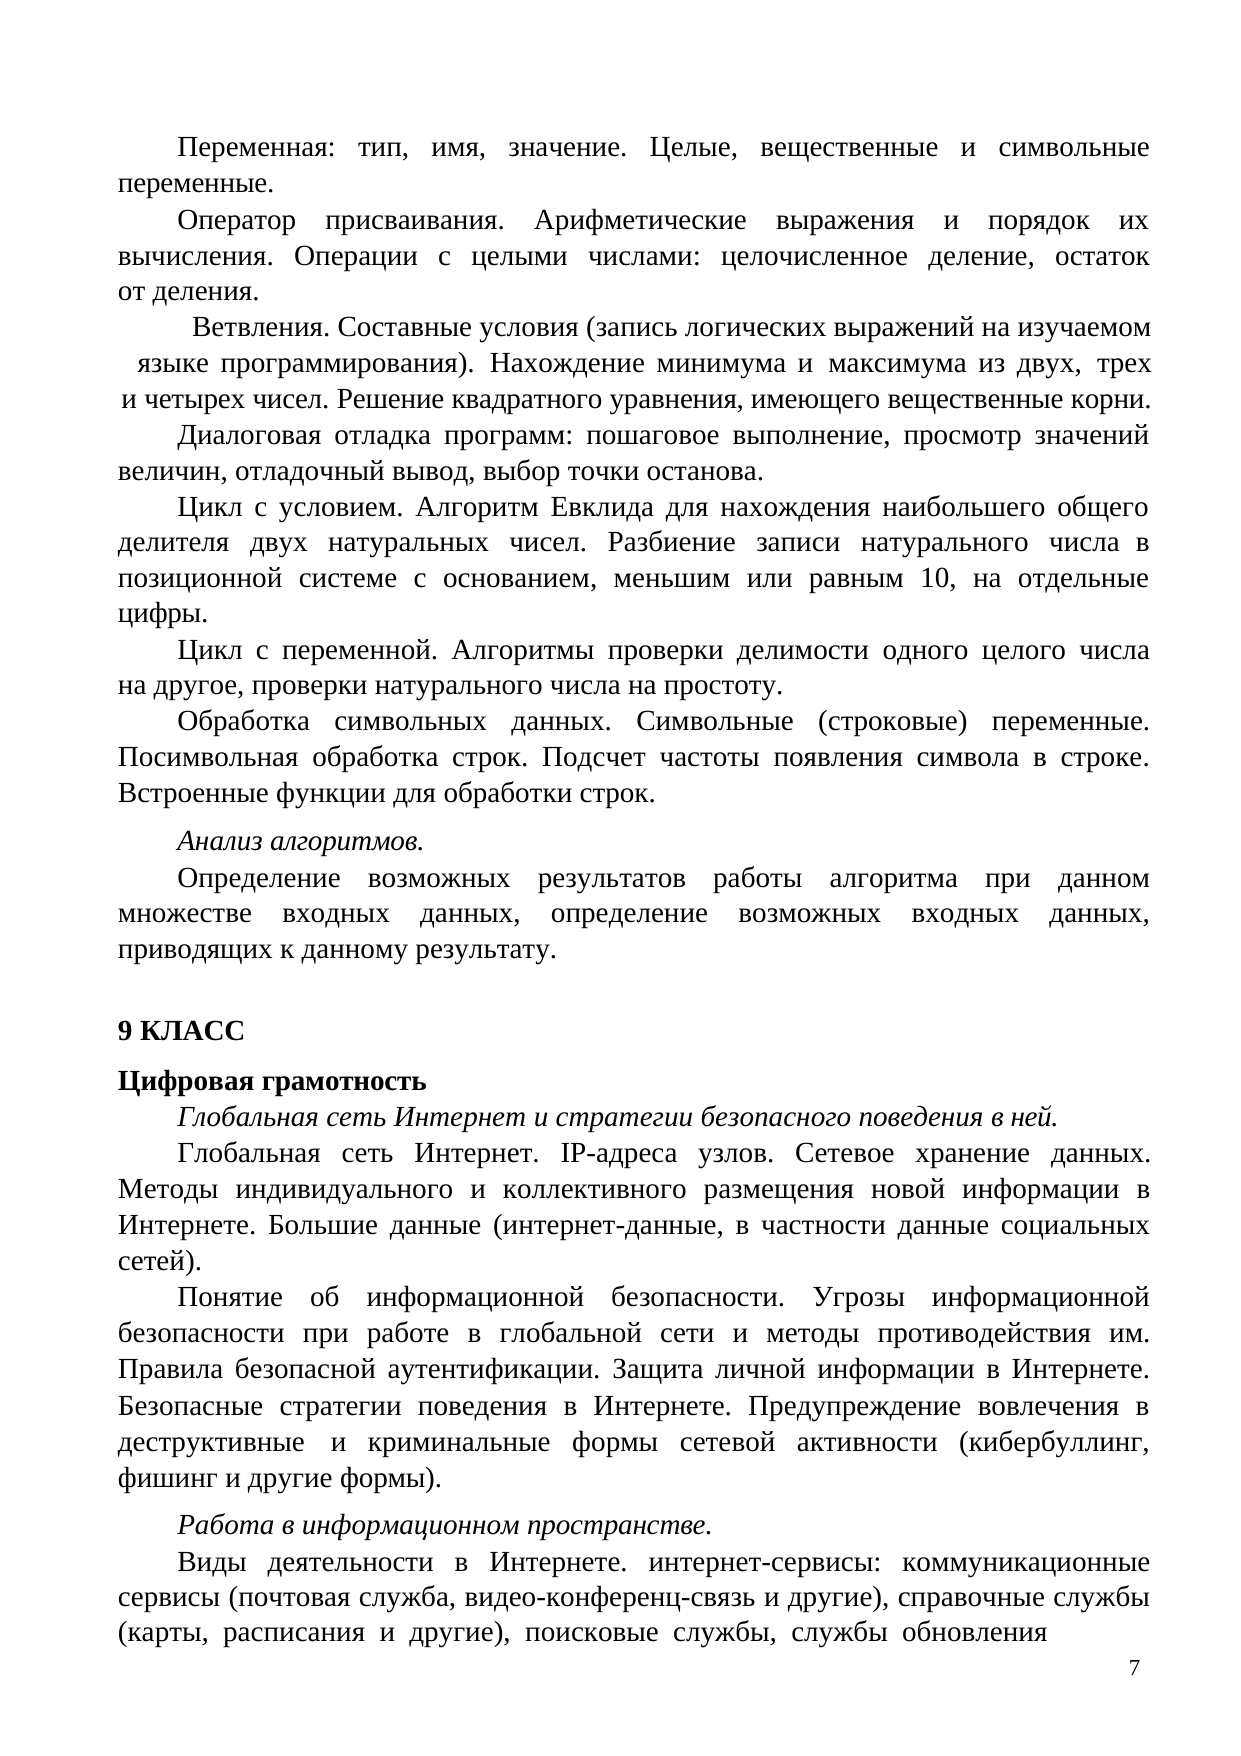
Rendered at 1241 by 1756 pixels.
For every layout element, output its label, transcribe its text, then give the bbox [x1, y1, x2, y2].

text Понятие об информационной безопасности. Угрозы информационной безопасности при работе в глобальной сети и методы противодействия им. Правила безопасной аутентификации. Защита личной информации в Интернете. Безопасные стратегии поведения в Интернете. Предупреждение вовлечения в деструктивные и криминальные формы сетевой активности (кибербуллинг, фишинг и другие формы). [118, 1279, 1150, 1493]
subtitle Цифровая грамотность [118, 1063, 1166, 1096]
text Глобальная сеть Интернет и стратегии безопасного поведения в ней. [118, 1099, 1166, 1132]
text Работа в информационном пространстве. [118, 1507, 1166, 1541]
text Цикл с условием. Алгоритм Евклида для нахождения наибольшего общего делителя двух натуральных чисел. Разбиение записи натурального числа в позиционной системе с основанием, меньшим или равным 10, на отдельные цифры. [118, 489, 1150, 629]
text Ветвления. Составные условия (запись логических выражений на изучаемом языке программирования). Нахождение минимума и максимума из двух, трех и четырех чисел. Решение квадратного уравнения, имеющего вещественные корни. [118, 309, 1152, 415]
text Цикл с переменной. Алгоритмы проверки делимости одного целого числа на другое, проверки натурального числа на простоту. [118, 632, 1150, 701]
text Определение возможных результатов работы алгоритма при данном множестве входных данных, определение возможных входных данных, приводящих к данному результату. [118, 860, 1150, 964]
text Переменная: тип, имя, значение. Целые, вещественные и символьные переменные. [118, 129, 1151, 199]
text Обработка символьных данных. Символьные (строковые) переменные. Посимвольная обработка строк. Подсчет частоты появления символа в строке. Встроенные функции для обработки строк. [118, 703, 1151, 809]
text Оператор присваивания. Арифметические выражения и порядок их вычисления. Операции с целыми числами: целочисленное деление, остаток от деления. [118, 202, 1150, 307]
text Диалоговая отладка программ: пошаговое выполнение, просмотр значений величин, отладочный вывод, выбор точки останова. [118, 417, 1149, 487]
subtitle КЛАСС [118, 1013, 1166, 1047]
text Анализ алгоритмов. [118, 823, 1166, 856]
text Виды деятельности в Интернете. интернет-сервисы: коммуникационные сервисы (почтовая служба, видео-конференц-связь и другие), справочные службы (карты, расписания и другие), поисковые службы, службы обновления [118, 1544, 1151, 1648]
text Глобальная сеть Интернет. IP-адреса узлов. Сетевое хранение данных. Методы индивидуального и коллективного размещения новой информации в Интернете. Большие данные (интернет-данные, в частности данные социальных сетей). [118, 1135, 1151, 1277]
